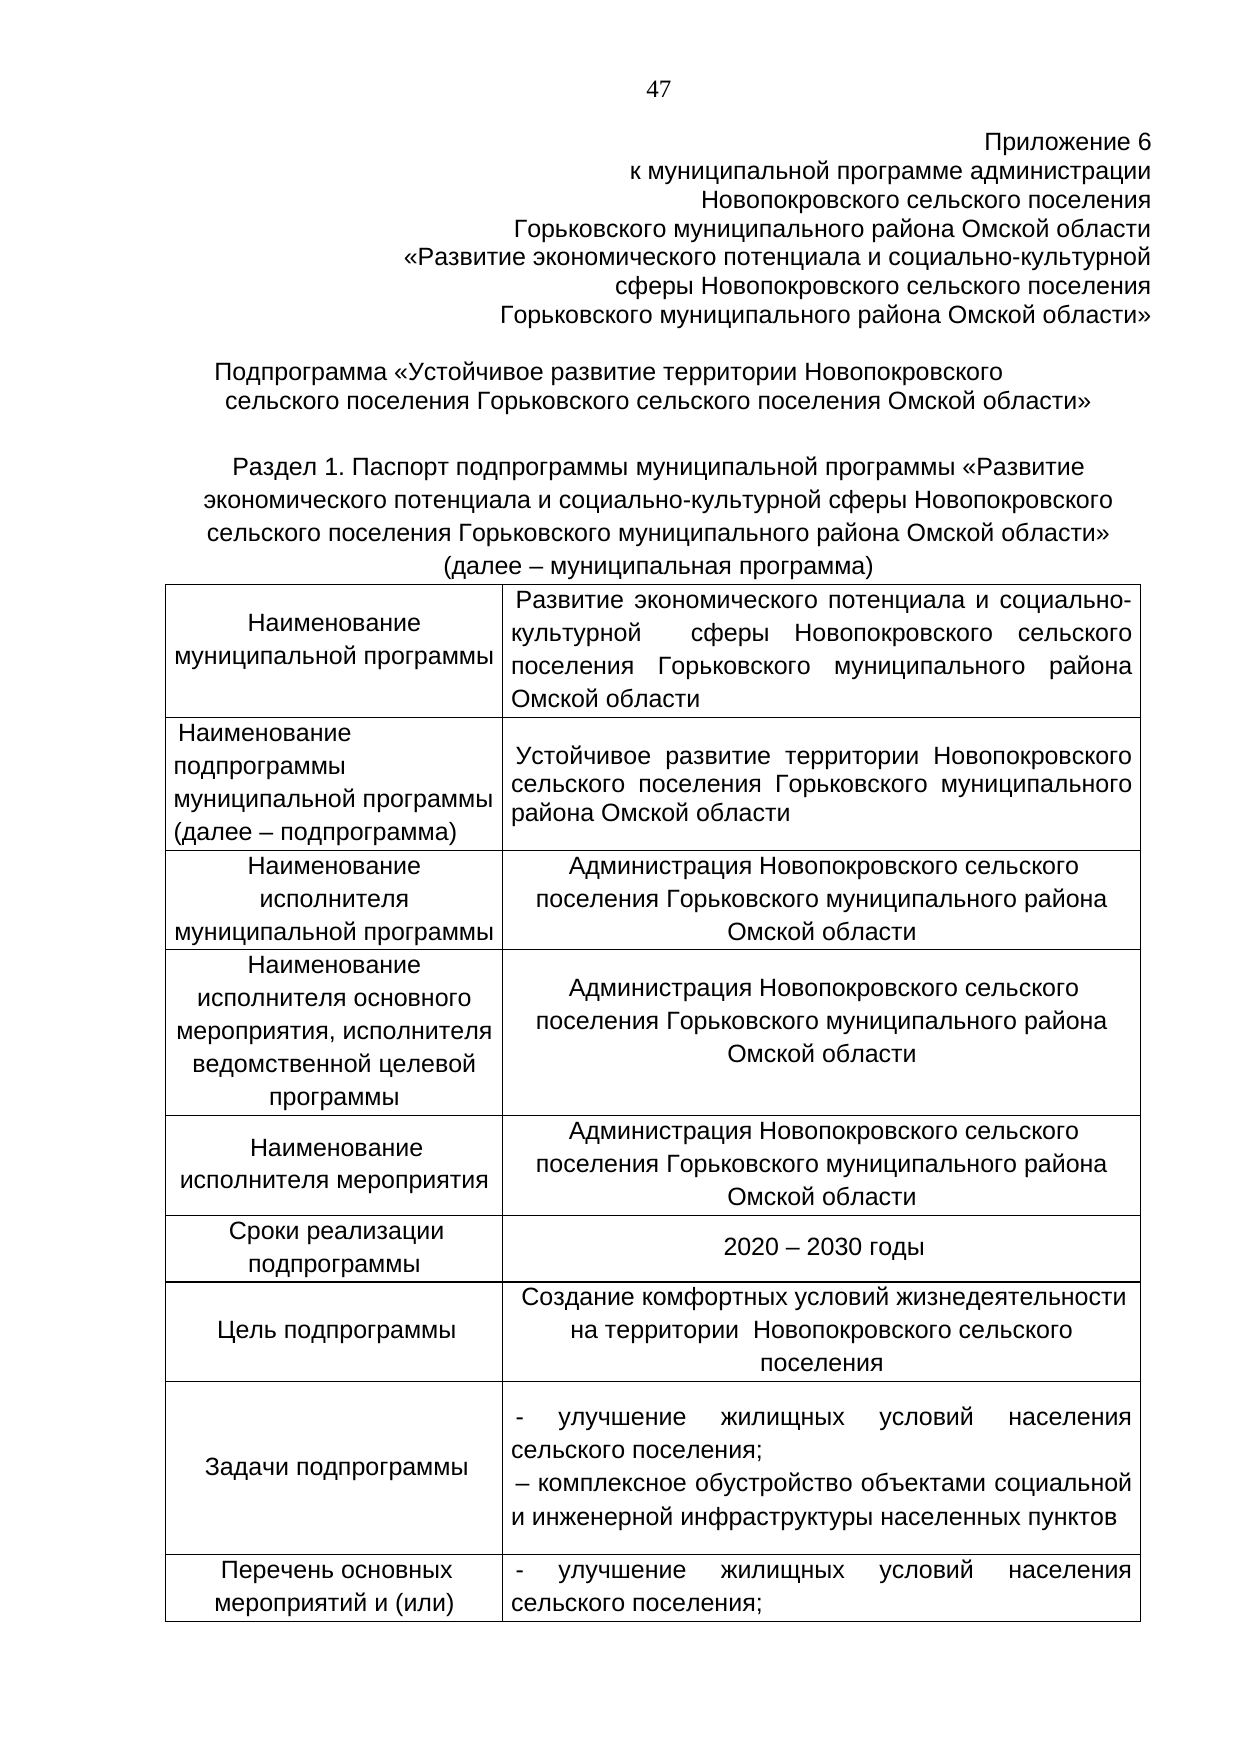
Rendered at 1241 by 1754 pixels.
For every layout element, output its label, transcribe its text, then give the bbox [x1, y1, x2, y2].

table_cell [166, 1555, 502, 1621]
text Новопокровского сельского поселения [165, 185, 1152, 213]
table_cell Цель подпрограммы [166, 1283, 502, 1381]
table_cell Наименование исполнителя мероприятия [166, 1116, 502, 1215]
text к муниципальной программе администрации [165, 156, 1152, 185]
table_cell - улучшение жилищных условий населения сельского поселения; – комплексное обустройство объектами социальной и инженерной инфраструктуры населенных пунктов [503, 1382, 1140, 1554]
text Подпрограмма «Устойчивое развитие территории Новопокровского [165, 357, 1152, 386]
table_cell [503, 1555, 1140, 1621]
text сельского поселения Горьковского сельского поселения Омской области» [165, 386, 1152, 415]
table_header Развитие экономического потенциала и социально- культурной сферы Новопокровского сельского поселения Горьковского муниципального района Омской области [503, 585, 1140, 717]
table_cell Администрация Новопокровского сельского поселения Горьковского муниципального района Омской области [503, 851, 1140, 949]
text Горьковского муниципального района Омской области» [165, 300, 1152, 328]
table_cell Наименование подпрограммы муниципальной программы (далее – подпрограмма) [166, 718, 502, 849]
table_cell Сроки реализации подпрограммы [166, 1216, 502, 1281]
table_cell Наименование исполнителя муниципальной программы [166, 851, 502, 949]
table_cell Задачи подпрограммы [166, 1382, 502, 1554]
table_cell Наименование исполнителя основного мероприятия, исполнителя ведомственной целевой программы [166, 950, 502, 1115]
text Горьковского муниципального района Омской области [165, 213, 1152, 242]
text Раздел 1. Паспорт подпрограммы муниципальной программы «Развитие экономического потенциала и социально-культурной сферы Новопокровского сельского поселения Горьковского муниципального района Омской области» (далее – муниципальная программа) [165, 452, 1152, 580]
table_header Наименование муниципальной программы [166, 585, 502, 717]
table_cell 2020 – 2030 годы [503, 1216, 1140, 1281]
text «Развитие экономического потенциала и социально-культурной [165, 242, 1152, 271]
table_cell Устойчивое развитие территории Новопокровского сельского поселения Горьковского муниципального района Омской области [503, 718, 1140, 849]
table_cell Создание комфортных условий жизнедеятельности на территории Новопокровского сельского поселения [503, 1283, 1140, 1381]
table_cell Администрация Новопокровского сельского поселения Горьковского муниципального района Омской области [503, 950, 1140, 1115]
text Приложение 6 [165, 127, 1152, 156]
table_cell Администрация Новопокровского сельского поселения Горьковского муниципального района Омской области [503, 1116, 1140, 1215]
text сферы Новопокровского сельского поселения [165, 271, 1152, 300]
